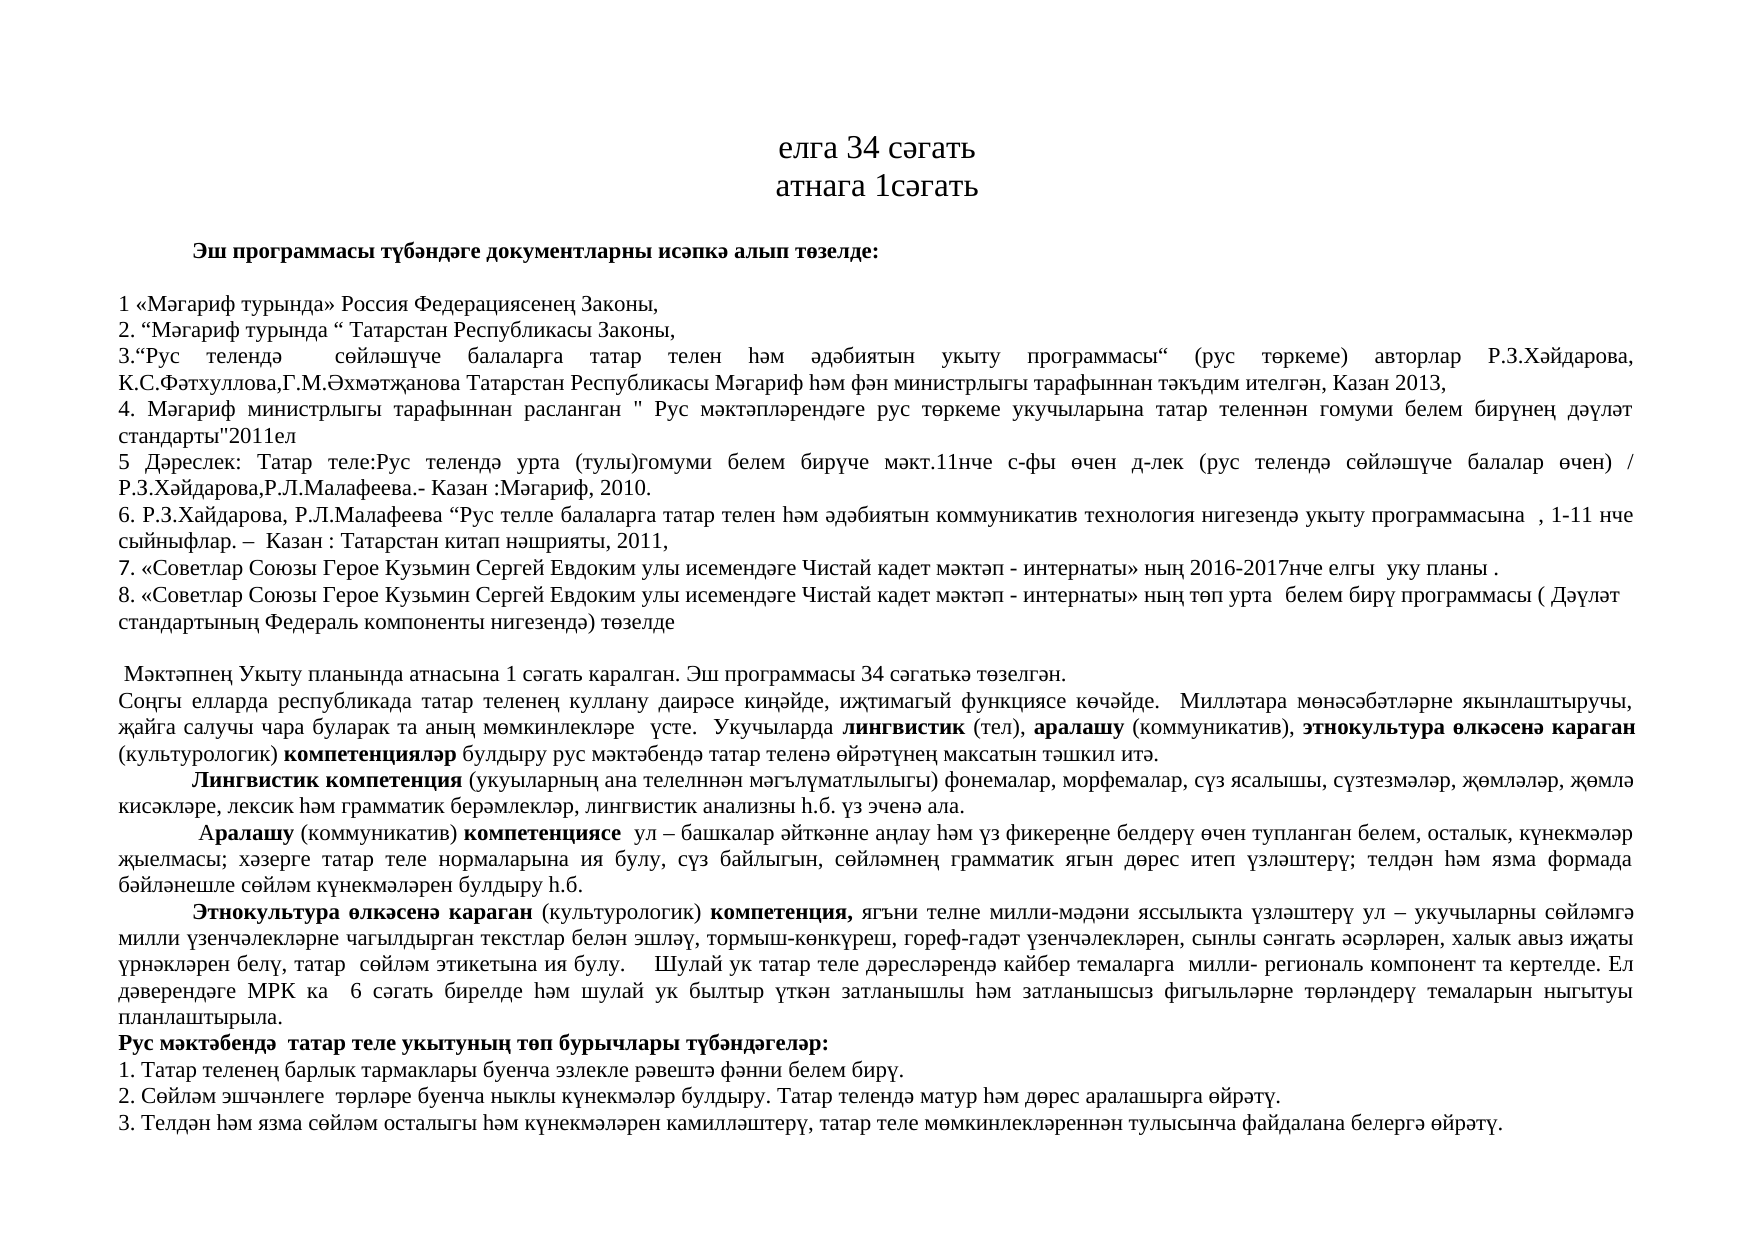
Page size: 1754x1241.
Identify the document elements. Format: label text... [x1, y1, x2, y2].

text 3.“Рус телендә сөйләшүче балаларга татар телен һәм әдәбиятын укыту программасы“ (рус төркеме) авторлар Р.З.Хәйдарова, К.С.Фәтхуллова,Г.М.Әхмәтҗанова Татарстан Республикасы Мәгариф һәм фән министрлыгы тарафыннан тәкъдим ителгән, Казан 2013, [118, 343, 1636, 395]
text 1 «Мәгариф турында» Россия Федерациясенең Законы, [118, 290, 1636, 316]
text Рус мәктәбендә татар теле укытуның төп бурычлары түбәндәгеләр: [118, 1029, 1636, 1056]
text 1. Татар теленең барлык тармаклары буенча эзлекле рәвештә фәнни белем бирү. [118, 1056, 1636, 1082]
text 4. Мәгариф министрлыгы тарафыннан расланган " Рус мәктәпләрендәге рус төркеме укучыларына татар теленнән гомуми белем бирүнең дәүләт стандарты"2011ел [118, 395, 1636, 448]
text Аралашу (коммуникатив) компетенциясе ул – башкалар әйткәнне аңлау һәм үз фикереңне белдерү өчен тупланган белем, осталык, күнекмәләр җыелмасы; хәзерге татар теле нормаларына ия булу, сүз байлыгын, сөйләмнең грамматик ягын дөрес итеп үзләштерү; телдән һәм язма формада бәйләнешле сөйләм күнекмәләрен булдыру һ.б. [118, 819, 1636, 898]
text атнага 1сәгать [118, 165, 1636, 204]
text 5 Дәреслек: Татар теле:Рус телендә урта (тулы)гомуми белем бирүче мәкт.11нче с-фы өчен д-лек (рус телендә сөйләшүче балалар өчен) / Р.З.Хәйдарова,Р.Л.Малафеева.- Казан :Мәгариф, 2010. [118, 448, 1636, 501]
text Эш программасы түбәндәге документларны исәпкә алып төзелде: [118, 237, 1636, 263]
text 8. «Советлар Союзы Герое Кузьмин Сергей Евдоким улы исемендәге Чистай кадет мәктәп - интернаты» ның төп урта белем бирү программасы ( Дәүләт стандартының Федераль компоненты нигезендә) төзелде [118, 581, 1636, 634]
text 2. “Мәгариф турында “ Татарстан Республикасы Законы, [118, 316, 1636, 343]
text 7. «Советлар Союзы Герое Кузьмин Сергей Евдоким улы исемендәге Чистай кадет мәктәп - интернаты» ның 2016-2017нче елгы уку планы . [118, 553, 1636, 581]
text елга 34 сәгать [118, 127, 1636, 165]
text 3. Телдән һәм язма сөйләм осталыгы һәм күнекмәләрен камилләштерү, татар теле мөмкинлекләреннән тулысынча файдалана белергә өйрәтү. [118, 1108, 1636, 1135]
text 6. Р.З.Хайдарова, Р.Л.Малафеева “Рус телле балаларга татар телен һәм әдәбиятын коммуникатив технология нигезендә укыту программасына , 1-11 нче сыйныфлар. – Казан : Татарстан китап нәшрияты, 2011, [118, 501, 1636, 553]
text Мәктәпнең Укыту планында атнасына 1 сәгать каралган. Эш программасы 34 сәгатькә төзелгән. [118, 661, 1636, 687]
text Этнокультура өлкәсенә караган (культурологик) компетенция, ягъни телне милли-мәдәни яссылыкта үзләштерү ул – укучыларны сөйләмгә милли үзенчәлекләрне чагылдырган текстлар белән эшләү, тормыш-көнкүреш, гореф-гадәт үзенчәлекләрен, сынлы сәнгать әсәрләрен, халык авыз иҗаты үрнәкләрен белү, татар сөйләм этикетына ия булу. Шулай ук татар теле дәресләрендә кайбер темаларга милли- региональ компонент та кертелде. Ел дәверендәге МРК ка 6 сәгать бирелде һәм шулай ук былтыр үткән затланышлы һәм затланышсыз фигыльләрне төрләндерү темаларын ныгытуы планлаштырыла. [118, 898, 1636, 1029]
text Лингвистик компетенция (укуыларның ана телелннән мәгълүматлылыгы) фонемалар, морфемалар, сүз ясалышы, сүзтезмәләр, җөмләләр, җөмлә кисәкләре, лексик һәм грамматик берәмлекләр, лингвистик анализны һ.б. үз эченә ала. [118, 766, 1636, 819]
text Соңгы елларда республикада татар теленең куллану даирәсе киңәйде, иҗтимагый функциясе көчәйде. Милләтара мөнәсәбәтләрне якынлаштыручы, җайга салучы чара буларак та аның мөмкинлекләре үсте. Укучыларда лингвистик (тел), аралашу (коммуникатив), этнокультура өлкәсенә караган (культурологик) компетенцияләр булдыру рус мәктәбендә татар теленә өйрәтүнең максатын тәшкил итә. [118, 687, 1636, 766]
text 2. Сөйләм эшчәнлеге төрләре буенча ныклы күнекмәләр булдыру. Татар телендә матур һәм дөрес аралашырга өйрәтү. [118, 1082, 1636, 1108]
